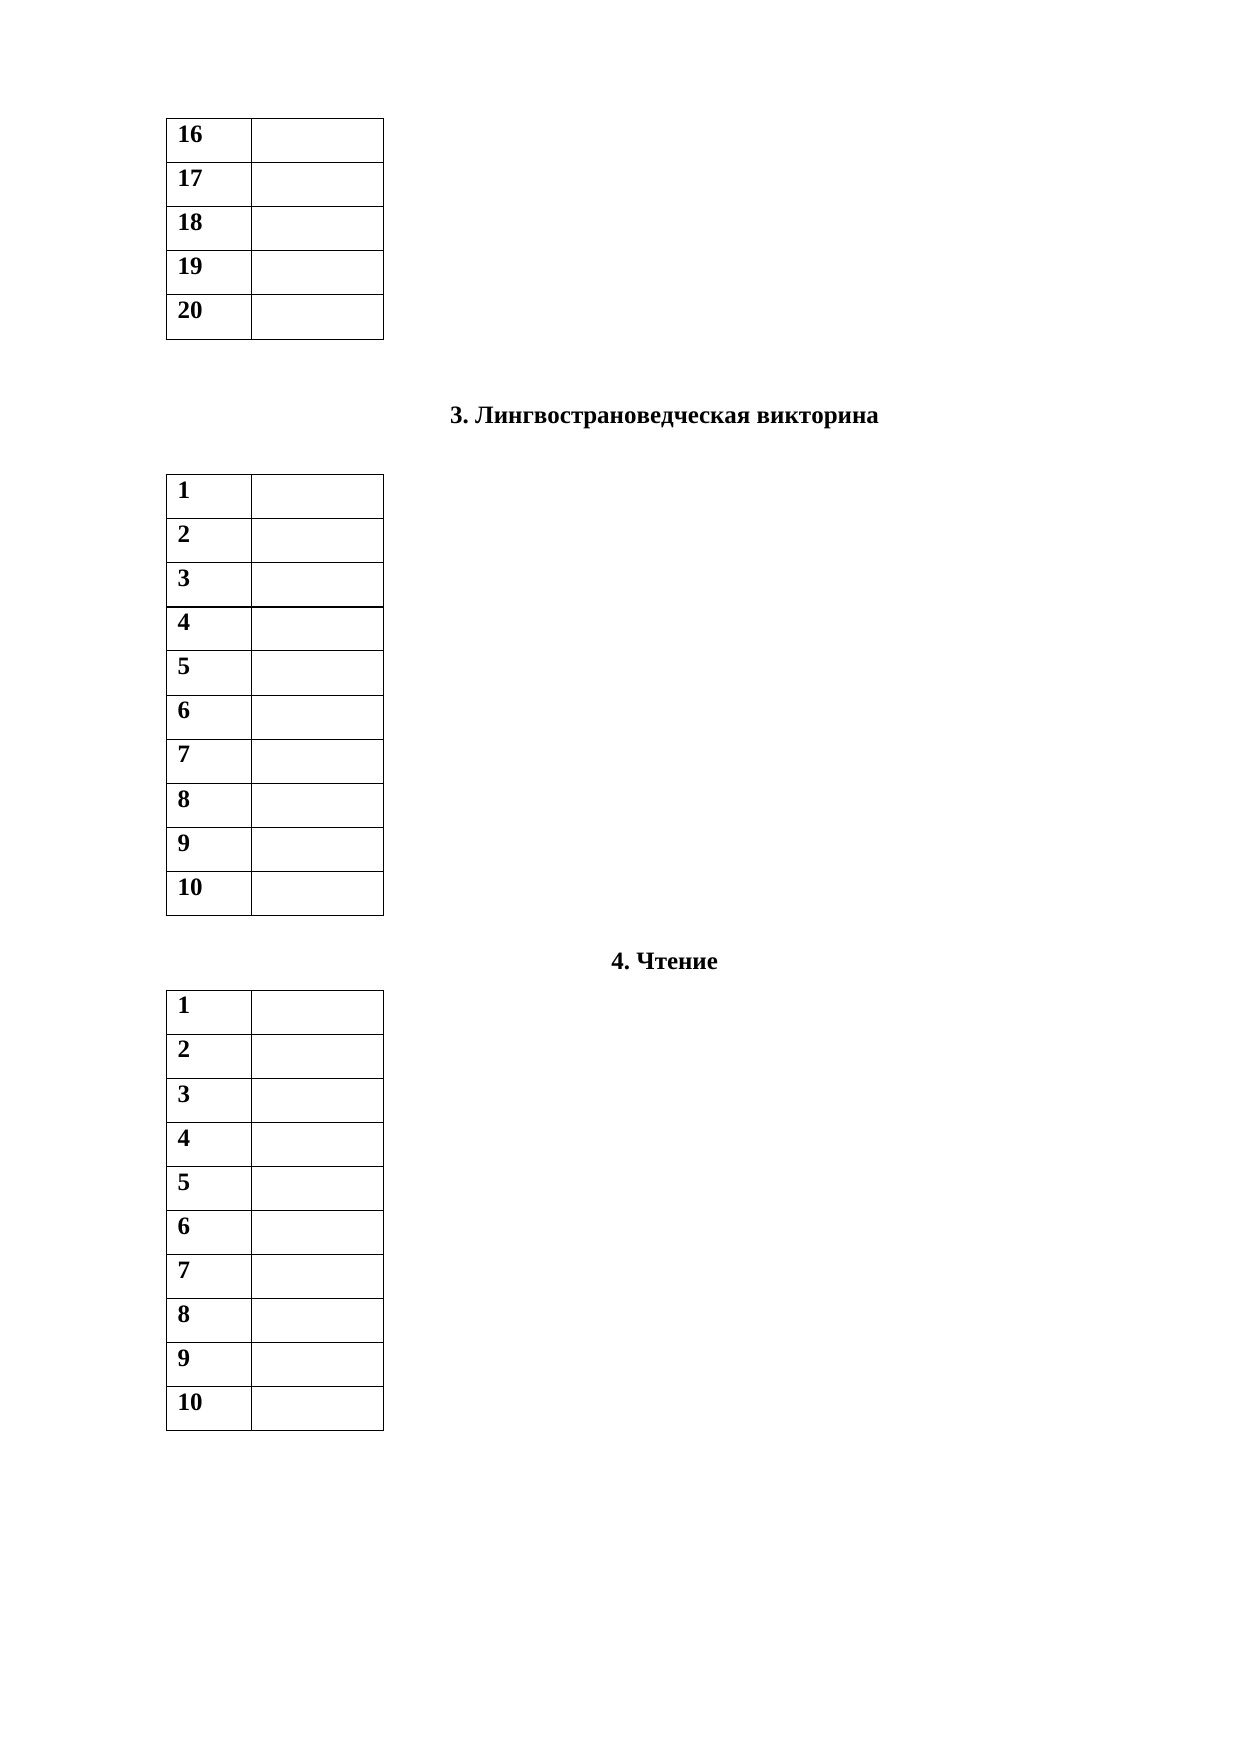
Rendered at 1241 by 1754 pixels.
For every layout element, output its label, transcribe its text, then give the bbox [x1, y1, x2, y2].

table_cell 4 [167, 608, 251, 650]
table_cell [252, 651, 383, 694]
table_header [252, 991, 383, 1033]
table_cell 5 [167, 651, 251, 694]
table_cell 17 [167, 163, 251, 206]
table_cell [252, 119, 383, 162]
table_cell 4 [167, 1123, 251, 1166]
table_cell 5 [167, 1167, 251, 1210]
table_header [252, 475, 383, 518]
table_cell 2 [167, 1035, 251, 1078]
table_cell 3 [167, 1079, 251, 1122]
table_cell [252, 207, 383, 250]
table_cell [252, 295, 383, 338]
table_cell [252, 519, 383, 562]
table_cell 7 [167, 1255, 251, 1298]
table_cell 8 [167, 1299, 251, 1342]
table_cell [252, 251, 383, 294]
table_cell 7 [167, 740, 251, 783]
table_cell [252, 1035, 383, 1078]
table_cell [252, 696, 383, 738]
table_cell 16 [167, 119, 251, 162]
table_cell [252, 608, 383, 650]
table_cell 9 [167, 828, 251, 871]
table_cell [252, 1299, 383, 1342]
table_cell 3 [167, 563, 251, 606]
text 3. Лингвострановедческая викторина [177, 401, 1152, 429]
table_cell [252, 1343, 383, 1386]
table_header 1 [167, 991, 251, 1033]
table_cell 6 [167, 696, 251, 738]
table_cell [252, 1387, 383, 1430]
table_cell 9 [167, 1343, 251, 1386]
table_cell [252, 740, 383, 783]
table_cell [252, 828, 383, 871]
table_cell 2 [167, 519, 251, 562]
table_cell [252, 163, 383, 206]
table_cell [252, 1123, 383, 1166]
table_cell 8 [167, 784, 251, 827]
table_cell [252, 1255, 383, 1298]
table_cell 10 [167, 872, 251, 915]
table_cell [252, 1167, 383, 1210]
table_cell 6 [167, 1211, 251, 1254]
table_header 1 [167, 475, 251, 518]
table_cell 10 [167, 1387, 251, 1430]
table_cell 20 [167, 295, 251, 338]
table_cell [252, 1079, 383, 1122]
table_cell 18 [167, 207, 251, 250]
table_cell [252, 872, 383, 915]
table_cell 19 [167, 251, 251, 294]
table_cell [252, 784, 383, 827]
table_cell [252, 563, 383, 606]
text 4. Чтение [177, 946, 1152, 975]
table_cell [252, 1211, 383, 1254]
